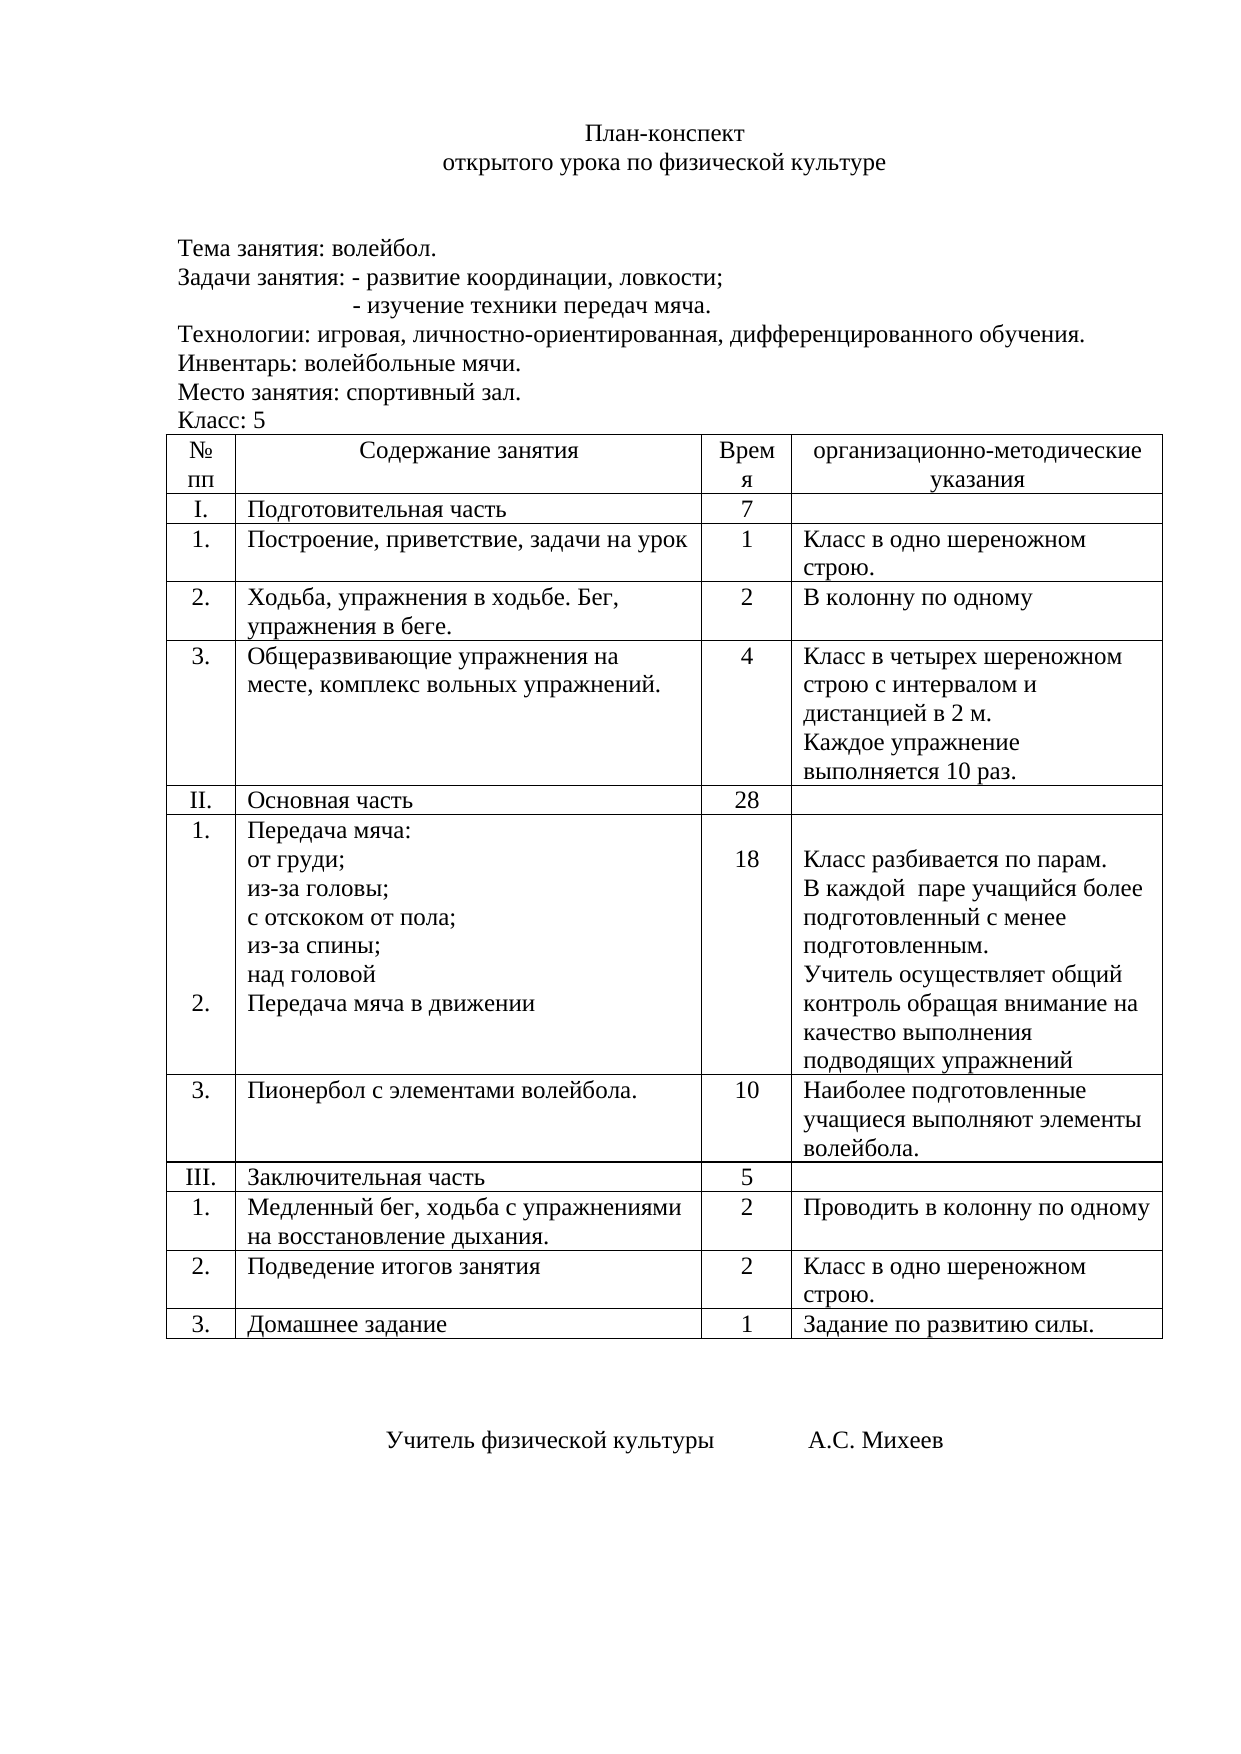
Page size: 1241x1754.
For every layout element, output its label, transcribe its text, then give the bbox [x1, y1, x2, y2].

table_cell Подготовительная часть [236, 494, 701, 523]
text - изучение техники передач мяча. [177, 291, 1152, 319]
table_cell Пионербол с элементами волейбола. [236, 1075, 701, 1161]
table_cell 2 [702, 1251, 791, 1308]
table_cell 18 [702, 815, 791, 1074]
table_cell Основная часть [236, 786, 701, 814]
table_cell Класс в одно шереножном строю. [792, 524, 1162, 581]
text Учитель физической культуры А.С. Михеев [177, 1425, 1152, 1454]
table_cell 1. 2. [167, 815, 235, 1074]
table_cell [792, 494, 1162, 523]
table_cell Подведение итогов занятия [236, 1251, 701, 1308]
table_cell Ходьба, упражнения в ходьбе. Бег, упражнения в беге. [236, 582, 701, 640]
table_cell 2. [167, 1251, 235, 1308]
text Задачи занятия: - развитие координации, ловкости; [177, 262, 1152, 291]
table_cell 3. [167, 1309, 235, 1338]
table_cell 7 [702, 494, 791, 523]
table_cell Проводить в колонну по одному [792, 1192, 1162, 1250]
text Инвентарь: волейбольные мячи. [177, 348, 1152, 377]
table_cell Медленный бег, ходьба с упражнениями на восстановление дыхания. [236, 1192, 701, 1250]
table_cell [792, 786, 1162, 814]
text открытого урока по физической культуре [177, 147, 1152, 176]
table_cell 3. [167, 1075, 235, 1161]
table_cell Построение, приветствие, задачи на урок [236, 524, 701, 581]
table_cell Наиболее подготовленные учащиеся выполняют элементы волейбола. [792, 1075, 1162, 1161]
table_cell 10 [702, 1075, 791, 1161]
table_cell Класс разбивается по парам. В каждой паре учащийся более подготовленный с менее подготовленным. Учитель осуществляет общий контроль обращая внимание на качество выполнения подводящих упражнений [792, 815, 1162, 1074]
table_cell I. [167, 494, 235, 523]
table_header Время [702, 435, 791, 493]
table_cell Передача мяча: от груди; из-за головы; с отскоком от пола; из-за спины; над головой Передача мяча в движении [236, 815, 701, 1074]
table_cell В колонну по одному [792, 582, 1162, 640]
table_cell Домашнее задание [236, 1309, 701, 1338]
table_cell Задание по развитию силы. [792, 1309, 1162, 1338]
table_header организационно-методические указания [792, 435, 1162, 493]
table_cell 3. [167, 641, 235, 784]
table_cell 1. [167, 524, 235, 581]
table_cell 2. [167, 582, 235, 640]
text Тема занятия: волейбол. [177, 233, 1152, 262]
table_cell 1. [167, 1192, 235, 1250]
table_cell 1 [702, 524, 791, 581]
table_cell 4 [702, 641, 791, 784]
text Класс: 5 [177, 406, 1152, 434]
table_cell Класс в одно шереножном строю. [792, 1251, 1162, 1308]
text Место занятия: спортивный зал. [177, 377, 1152, 406]
text Технологии: игровая, личностно-ориентированная, дифференцированного обучения. [177, 319, 1152, 348]
table_cell 5 [702, 1163, 791, 1191]
table_cell 2 [702, 1192, 791, 1250]
text План-конспект [177, 118, 1152, 147]
table_cell 2 [702, 582, 791, 640]
table_header Содержание занятия [236, 435, 701, 493]
table_cell II. [167, 786, 235, 814]
table_cell III. [167, 1163, 235, 1191]
table_cell Класс в четырех шереножном строю с интервалом и дистанцией в 2 м. Каждое упражнение выполняется 10 раз. [792, 641, 1162, 784]
table_cell [792, 1163, 1162, 1191]
table_cell Общеразвивающие упражнения на месте, комплекс вольных упражнений. [236, 641, 701, 784]
table_cell 28 [702, 786, 791, 814]
table_header № пп [167, 435, 235, 493]
table_cell 1 [702, 1309, 791, 1338]
table_cell Заключительная часть [236, 1163, 701, 1191]
